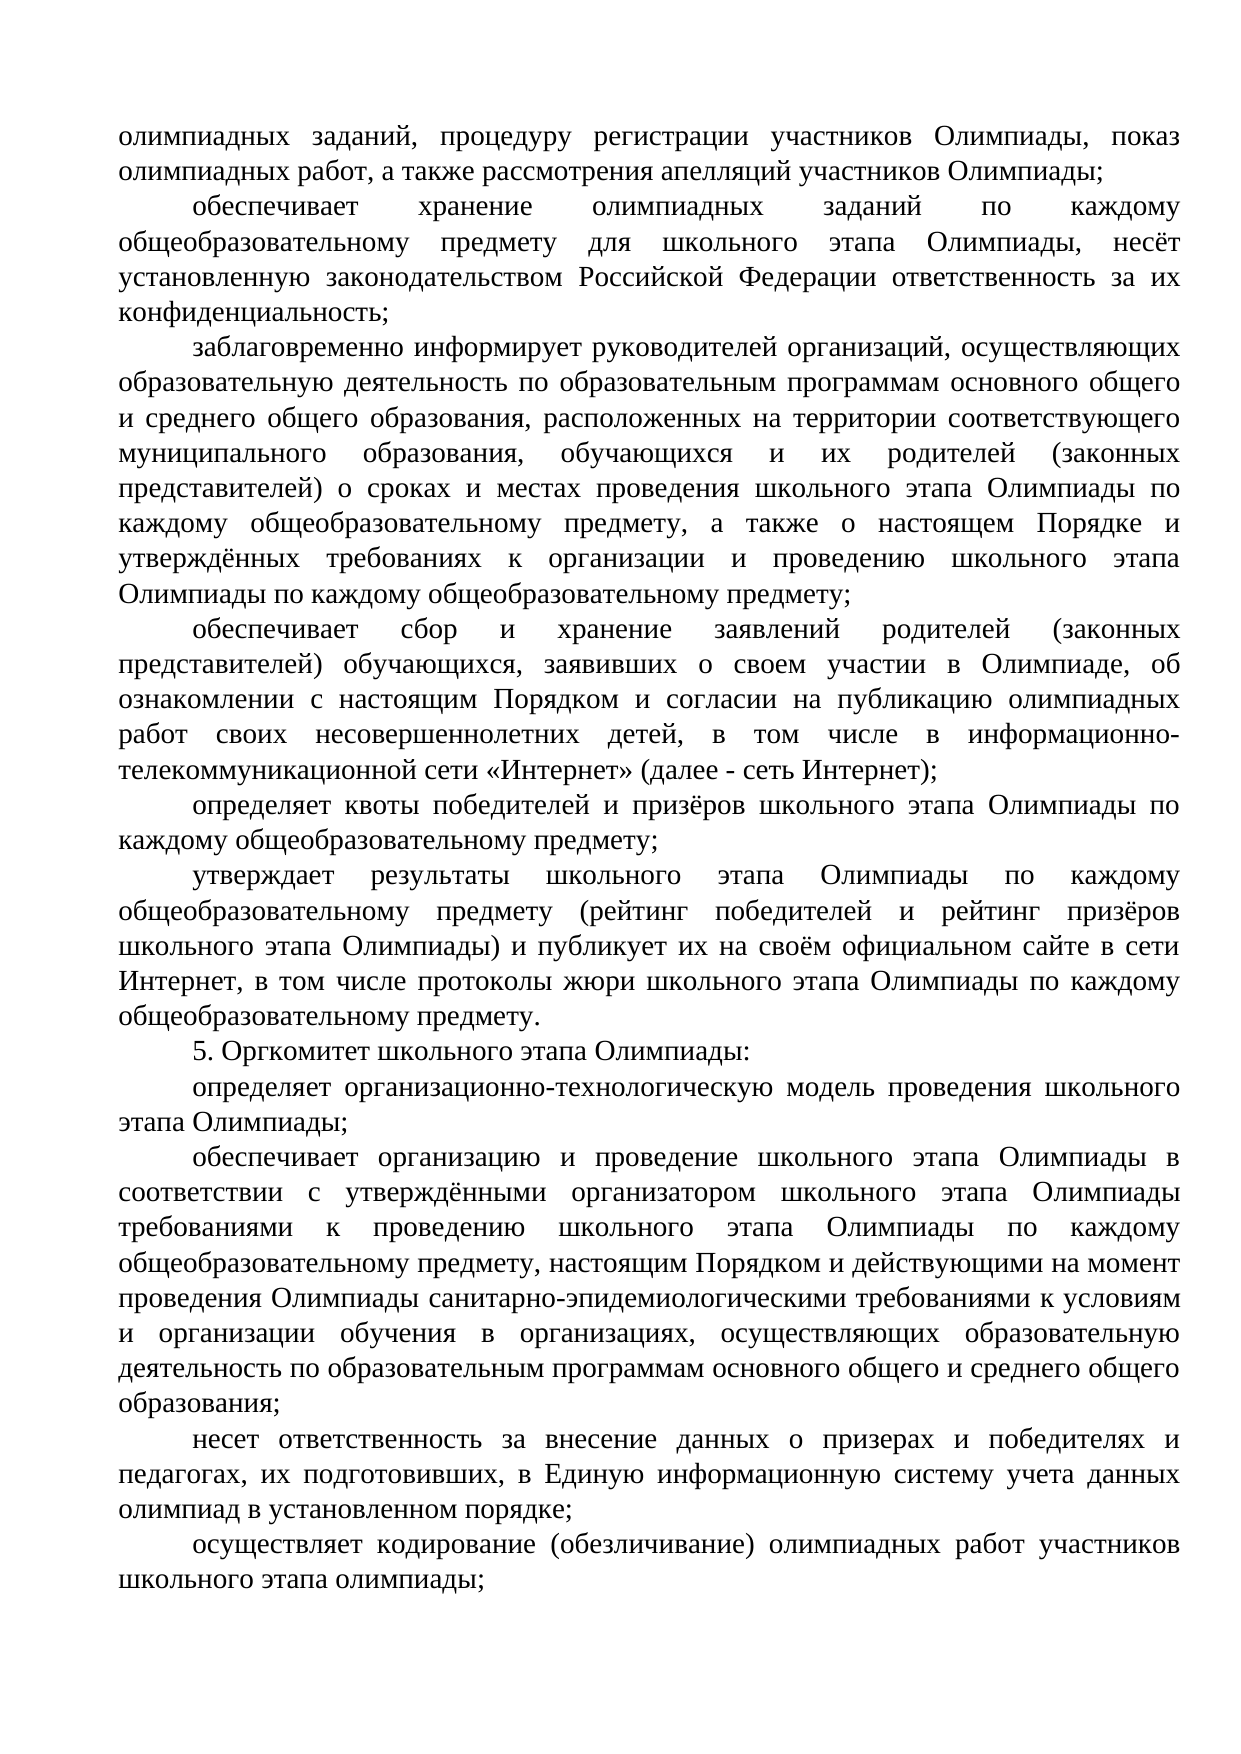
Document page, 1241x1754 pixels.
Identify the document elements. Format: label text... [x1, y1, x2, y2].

text обеспечивает сбор и хранение заявлений родителей (законных представителей) обучающихся, заявивших о своем участии в Олимпиаде, об ознакомлении с настоящим Порядком и согласии на публикацию олимпиадных работ своих несовершеннолетних детей, в том числе в информационно-телекоммуникационной сети «Интернет» (далее - сеть Интернет); [118, 611, 1181, 785]
text осуществляет кодирование (обезличивание) олимпиадных работ участников школьного этапа олимпиады; [118, 1526, 1181, 1595]
text утверждает результаты школьного этапа Олимпиады по каждому общеобразовательному предмету (рейтинг победителей и рейтинг призёров школьного этапа Олимпиады) и публикует их на своём официальном сайте в сети Интернет, в том числе протоколы жюри школьного этапа Олимпиады по каждому общеобразовательному предмету. [118, 857, 1181, 1032]
text несет ответственность за внесение данных о призерах и победителях и педагогах, их подготовивших, в Единую информационную систему учета данных олимпиад в установленном порядке; [118, 1421, 1181, 1525]
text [118, 118, 1181, 187]
text обеспечивает организацию и проведение школьного этапа Олимпиады в соответствии с утверждёнными организатором школьного этапа Олимпиады требованиями к проведению школьного этапа Олимпиады по каждому общеобразовательному предмету, настоящим Порядком и действующими на момент проведения Олимпиады санитарно-эпидемиологическими требованиями к условиям и организации обучения в организациях, осуществляющих образовательную деятельность по образовательным программам основного общего и среднего общего образования; [118, 1139, 1181, 1419]
text заблаговременно информирует руководителей организаций, осуществляющих образовательную деятельность по образовательным программам основного общего и среднего общего образования, расположенных на территории соответствующего муниципального образования, обучающихся и их родителей (законных представителей) о сроках и местах проведения школьного этапа Олимпиады по каждому общеобразовательному предмету, а также о настоящем Порядке и утверждённых требованиях к организации и проведению школьного этапа Олимпиады по каждому общеобразовательному предмету; [118, 329, 1181, 609]
text обеспечивает хранение олимпиадных заданий по каждому общеобразовательному предмету для школьного этапа Олимпиады, несёт установленную законодательством Российской Федерации ответственность за их конфиденциальность; [118, 188, 1181, 328]
text определяет квоты победителей и призёров школьного этапа Олимпиады по каждому общеобразовательному предмету; [118, 787, 1181, 856]
text определяет организационно-технологическую модель проведения школьного этапа Олимпиады; [118, 1069, 1181, 1137]
text 5. Оргкомитет школьного этапа Олимпиады: [118, 1033, 1181, 1067]
